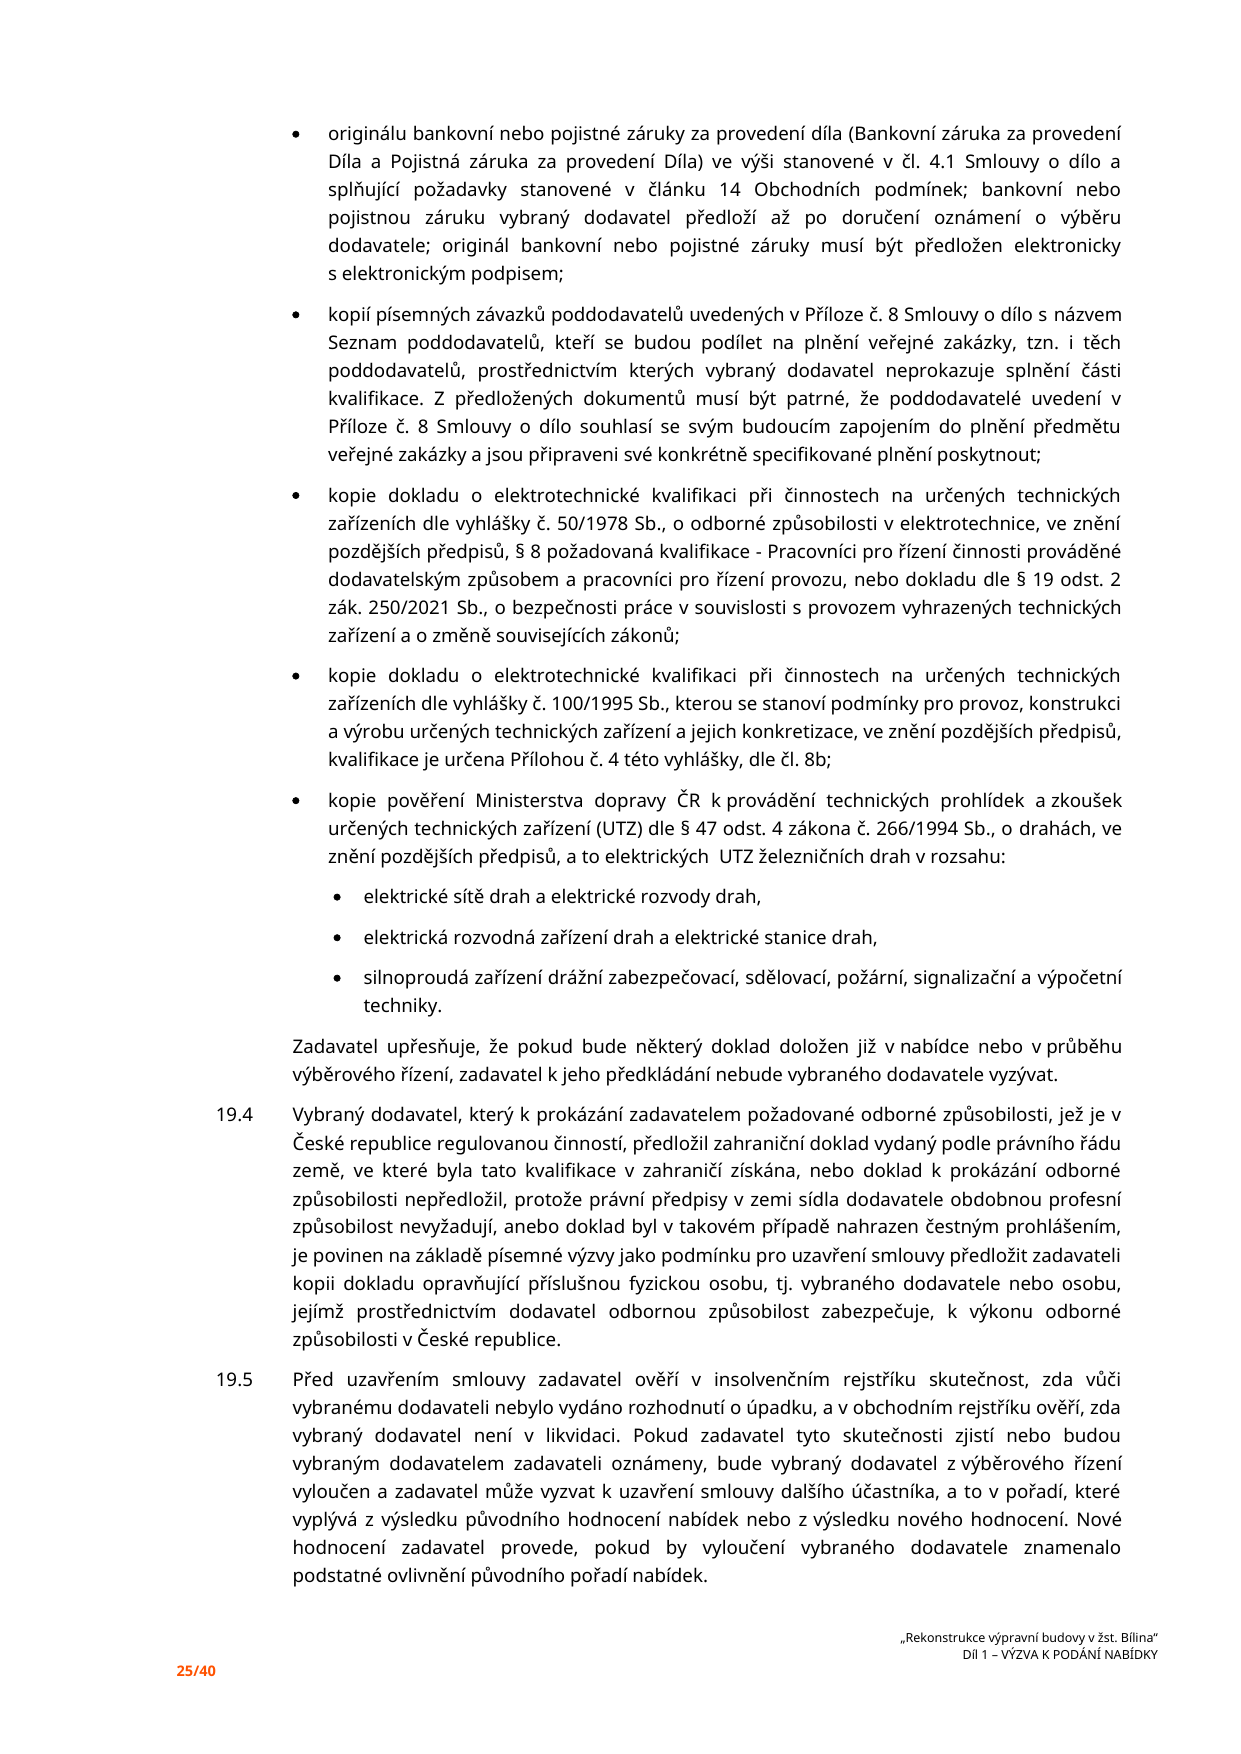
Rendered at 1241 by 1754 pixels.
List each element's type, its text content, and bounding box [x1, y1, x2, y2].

text Zadavatel upřesňuje, že pokud bude některý doklad doložen již v nabídce nebo v průběhu výběrového řízení, zadavatel k jeho předkládání nebude vybraného dodavatele vyzývat. [292, 1033, 1122, 1087]
text kopií písemných závazků poddodavatelů uvedených v Příloze č. 8 Smlouvy o dílo s názvem Seznam poddodavatelů, kteří se budou podílet na plnění veřejné zakázky, tzn. i těch poddodavatelů, prostřednictvím kterých vybraný dodavatel neprokazuje splnění části kvalifikace. Z předložených dokumentů musí být patrné, že poddodavatelé uvedení v Příloze č. 8 Smlouvy o dílo souhlasí se svým budoucím zapojením do plnění předmětu veřejné zakázky a jsou připraveni své konkrétně specifikované plnění poskytnout; [292, 301, 1122, 467]
text elektrické sítě drah a elektrické rozvody drah, [334, 884, 1122, 909]
text kopie dokladu o elektrotechnické kvalifikaci při činnostech na určených technických zařízeních dle vyhlášky č. 100/1995 Sb., kterou se stanoví podmínky pro provoz, konstrukci a výrobu určených technických zařízení a jejich konkretizace, ve znění pozdějších předpisů, kvalifikace je určena Přílohou č. 4 této vyhlášky, dle čl. 8b; [292, 662, 1122, 772]
text elektrická rozvodná zařízení drah a elektrické stanice drah, [334, 924, 1122, 950]
text kopie pověření Ministerstva dopravy ČR k provádění technických prohlídek a zkoušek určených technických zařízení (UTZ) dle § 47 odst. 4 zákona č. 266/1994 Sb., o drahách, ve znění pozdějších předpisů, a to elektrických UTZ železničních drah v rozsahu: [292, 787, 1122, 869]
text Před uzavřením smlouvy zadavatel ověří v insolvenčním rejstříku skutečnost, zda vůči vybranému dodavateli nebylo vydáno rozhodnutí o úpadku, a v obchodním rejstříku ověří, zda vybraný dodavatel není v likvidaci. Pokud zadavatel tyto skutečnosti zjistí nebo budou vybraným dodavatelem zadavateli oznámeny, bude vybraný dodavatel z výběrového řízení vyloučen a zadavatel může vyzvat k uzavření smlouvy dalšího účastníka, a to v pořadí, které vyplývá z výsledku původního hodnocení nabídek nebo z výsledku nového hodnocení. Nové hodnocení zadavatel provede, pokud by vyloučení vybraného dodavatele znamenalo podstatné ovlivnění původního pořadí nabídek. [216, 1366, 1122, 1588]
text Vybraný dodavatel, který k prokázání zadavatelem požadované odborné způsobilosti, jež je v České republice regulovanou činností, předložil zahraniční doklad vydaný podle právního řádu země, ve které byla tato kvalifikace v zahraničí získána, nebo doklad k prokázání odborné způsobilosti nepředložil, protože právní předpisy v zemi sídla dodavatele obdobnou profesní způsobilost nevyžadují, anebo doklad byl v takovém případě nahrazen čestným prohlášením, je povinen na základě písemné výzvy jako podmínku pro uzavření smlouvy předložit zadavateli kopii dokladu opravňující příslušnou fyzickou osobu, tj. vybraného dodavatele nebo osobu, jejímž prostřednictvím dodavatel odbornou způsobilost zabezpečuje, k výkonu odborné způsobilosti v České republice. [216, 1102, 1122, 1351]
text silnoproudá zařízení drážní zabezpečovací, sdělovací, požární, signalizační a výpočetní techniky. [334, 965, 1122, 1018]
text kopie dokladu o elektrotechnické kvalifikaci při činnostech na určených technických zařízeních dle vyhlášky č. 50/1978 Sb., o odborné způsobilosti v elektrotechnice, ve znění pozdějších předpisů, § 8 požadovaná kvalifikace - Pracovníci pro řízení činnosti prováděné dodavatelským způsobem a pracovníci pro řízení provozu, nebo dokladu dle § 19 odst. 2 zák. 250/2021 Sb., o bezpečnosti práce v souvislosti s provozem vyhrazených technických zařízení a o změně souvisejících zákonů; [292, 482, 1122, 647]
text originálu bankovní nebo pojistné záruky za provedení díla (Bankovní záruka za provedení Díla a Pojistná záruka za provedení Díla) ve výši stanovené v čl. 4.1 Smlouvy o dílo a splňující požadavky stanovené v článku 14 Obchodních podmínek; bankovní nebo pojistnou záruku vybraný dodavatel předloží až po doručení oznámení o výběru dodavatele; originál bankovní nebo pojistné záruky musí být předložen elektronicky s elektronickým podpisem; [292, 121, 1122, 286]
